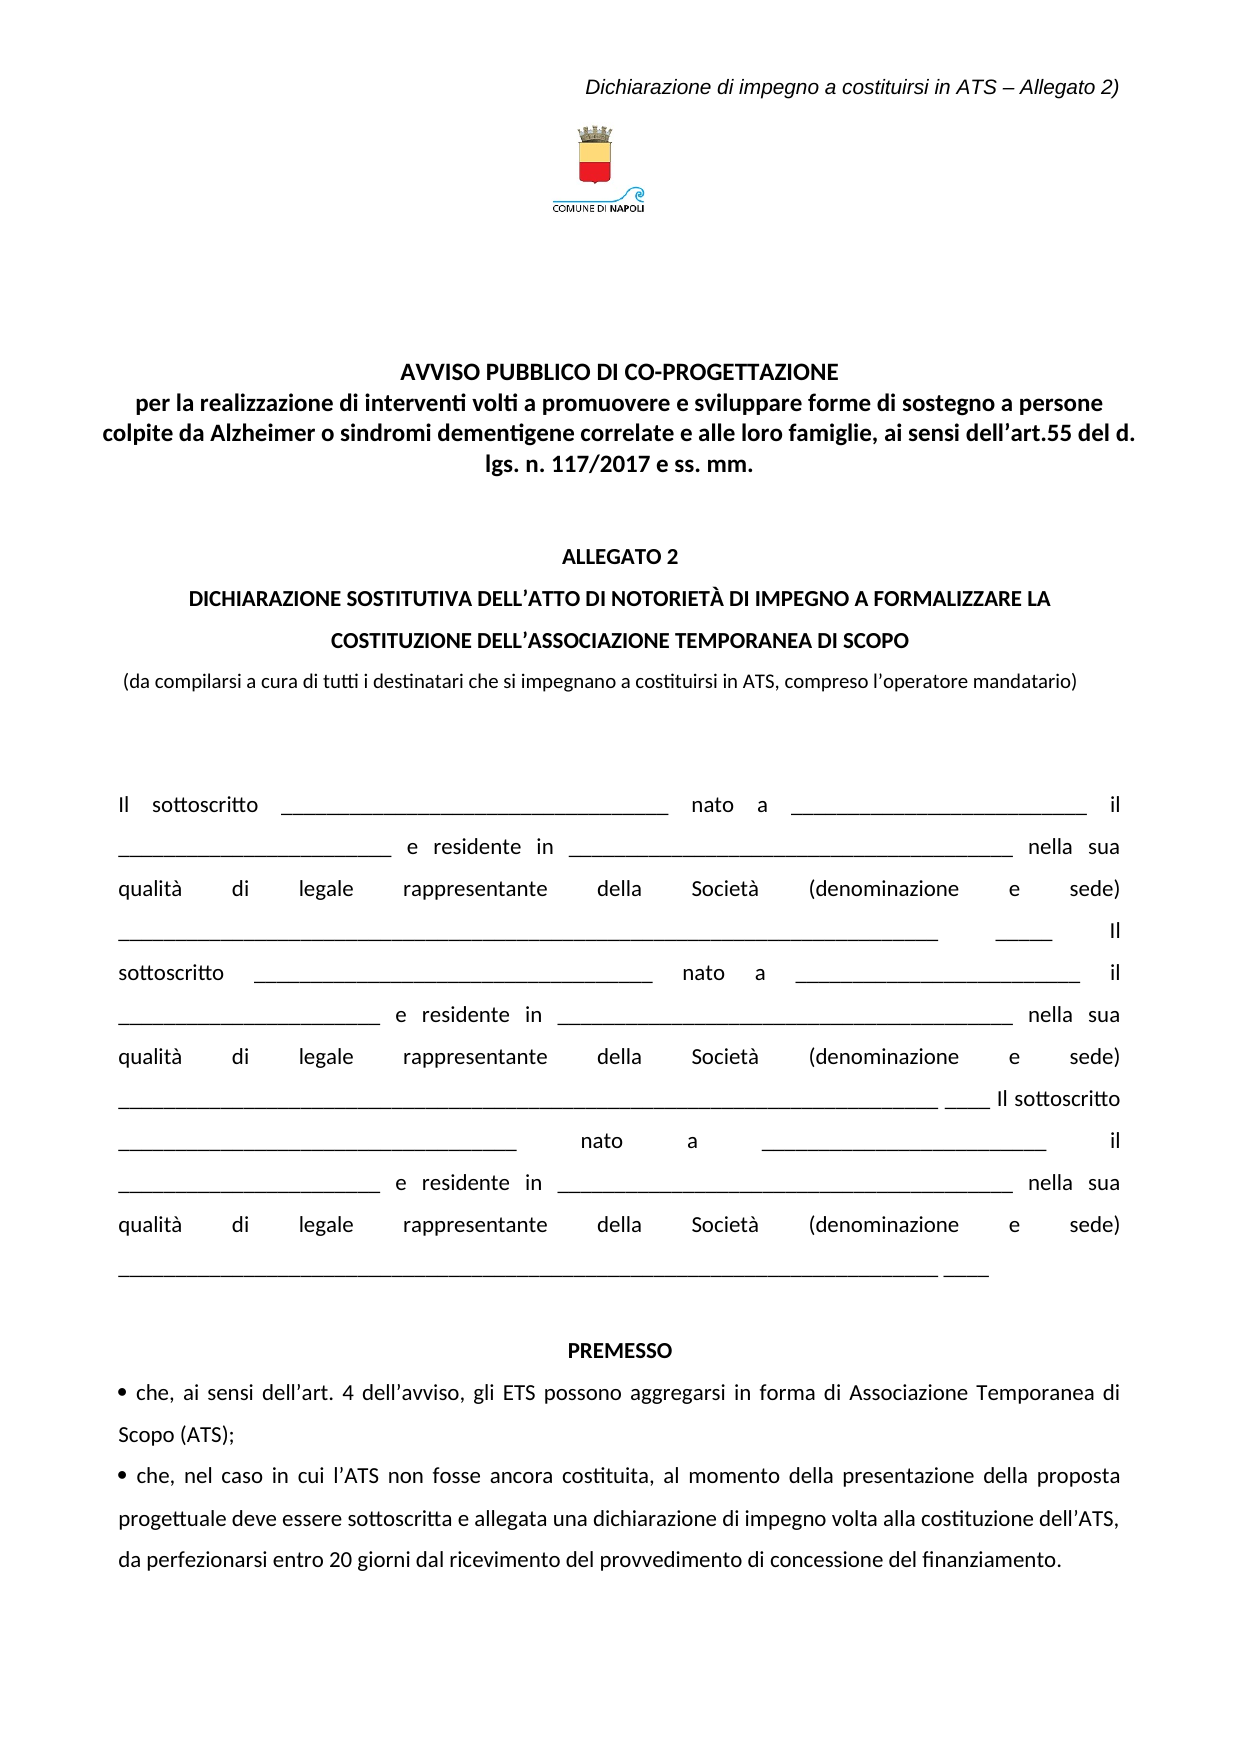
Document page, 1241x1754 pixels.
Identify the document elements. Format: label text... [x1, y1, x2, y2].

text che, nel caso in cui l’ATS non fosse ancora costituita, al momento della presentazione della proposta progettuale deve essere sottoscritta e allegata una dichiarazione di impegno volta alla costituzione dell’ATS, da perfezionarsi entro 20 giorni dal ricevimento del provvedimento di concessione del finanziamento. [118, 1462, 1122, 1574]
text DICHIARAZIONE SOSTITUTIVA DELL’ATTO DI NOTORIETÀ DI IMPEGNO A FORMALIZZARE LA COSTITUZIONE DELL’ASSOCIAZIONE TEMPORANEA DI SCOPO [118, 584, 1122, 654]
text PREMESSO [118, 1336, 1122, 1364]
text (da compilarsi a cura di tutti i destinatari che si impegnano a costituirsi in ATS, compreso l’operatore mandatario) [118, 668, 1122, 693]
text ALLEGATO 2 [118, 542, 1122, 570]
text che, ai sensi dell’art. 4 dell’avviso, gli ETS possono aggregarsi in forma di Associazione Temporanea di Scopo (ATS); [118, 1378, 1122, 1448]
picture [551, 122, 645, 214]
text Il sottoscritto __________________________________ nato a __________________________ il ________________________ e residente in _______________________________________ nella sua qualità di legale rappresentante della Società (denominazione e sede) ________________________________________________________________________ _____ Il sottoscritto ___________________________________ nato a _________________________ il _______________________ e residente in ________________________________________ nella sua qualità di legale rappresentante della Società (denominazione e sede) ________________________________________________________________________ ____ Il sottoscritto ___________________________________ nato a _________________________ il _______________________ e residente in ________________________________________ nella sua qualità di legale rappresentante della Società (denominazione e sede) ________________________________________________________________________ ____ [118, 790, 1122, 1280]
